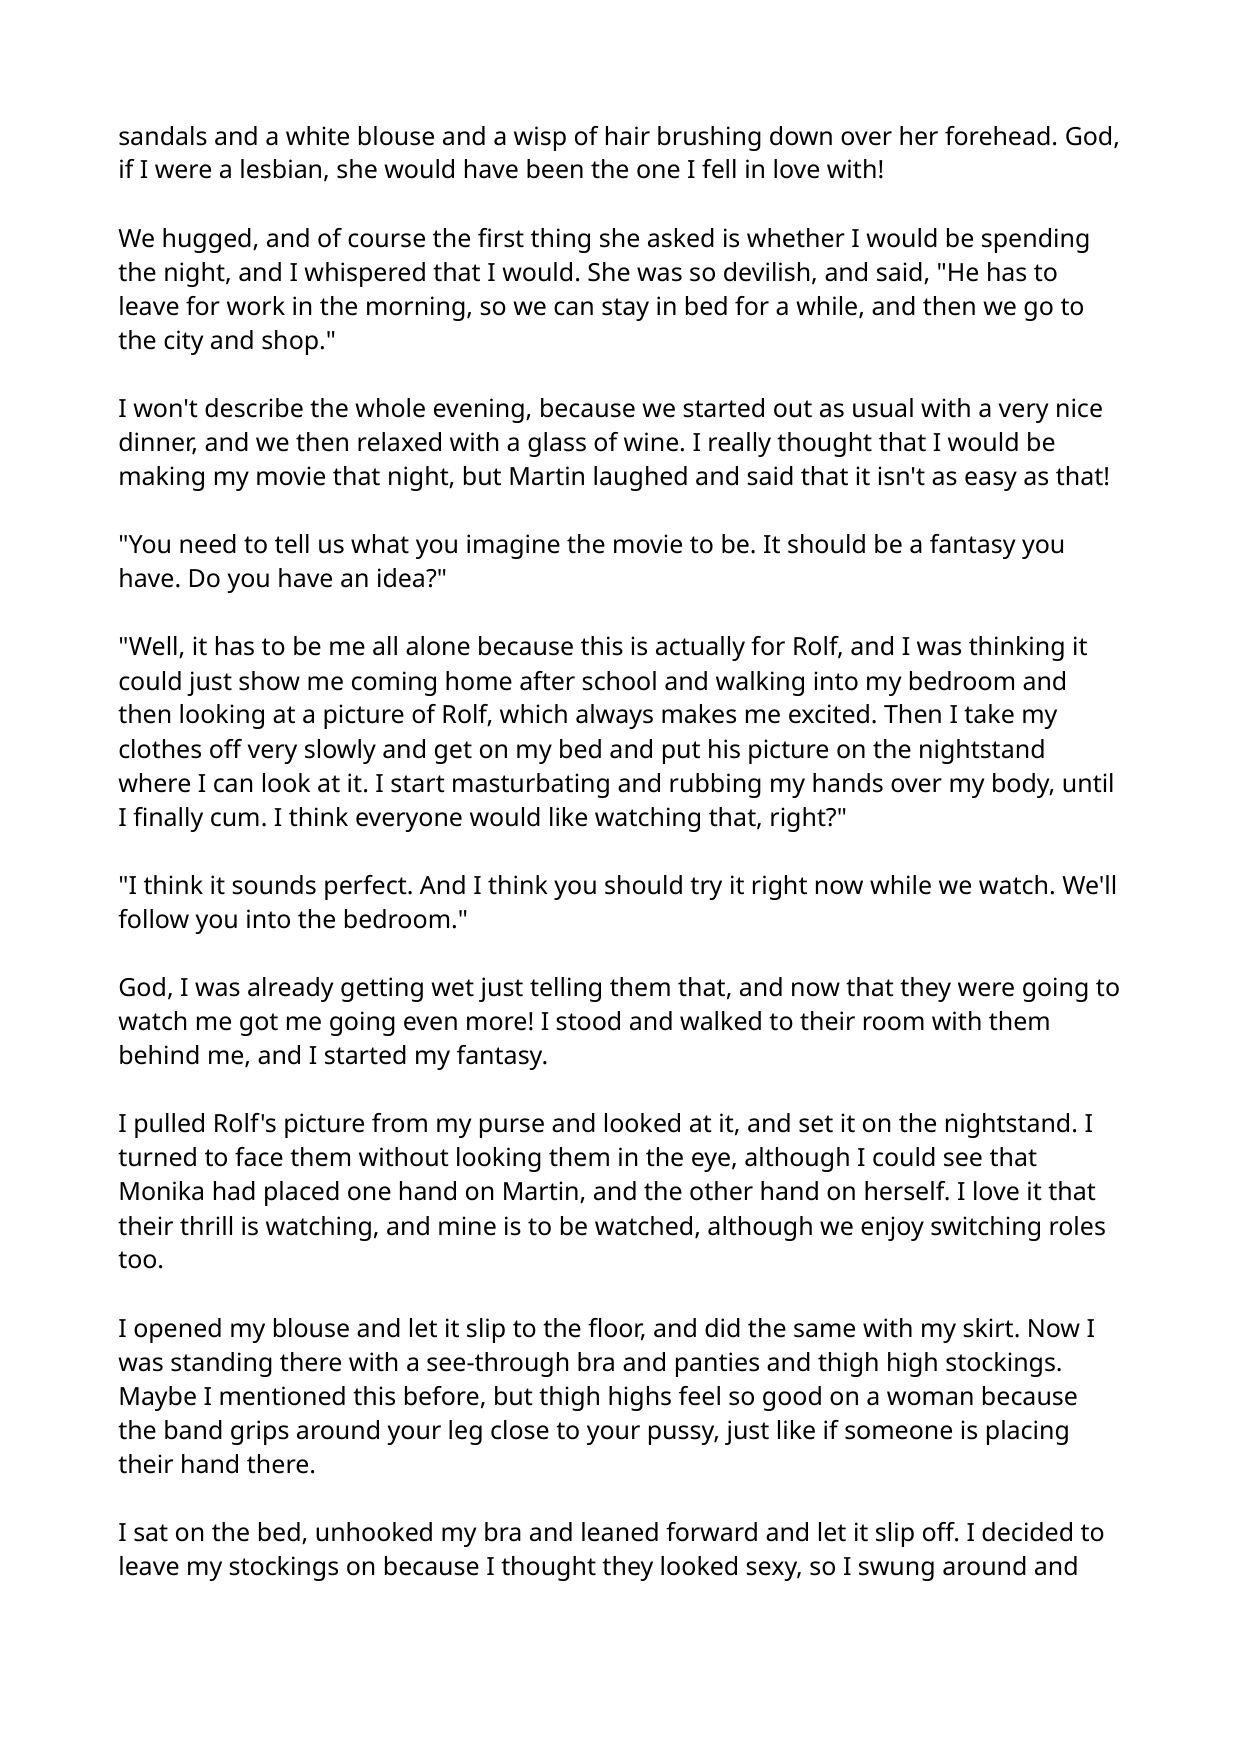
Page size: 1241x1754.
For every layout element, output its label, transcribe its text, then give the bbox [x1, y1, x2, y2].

text We hugged, and of course the first thing she asked is whether I would be spending the night, and I whispered that I would. She was so devilish, and said, "He has to leave for work in the morning, so we can stay in bed for a while, and then we go to the city and shop." [118, 220, 1122, 357]
text I opened my blouse and let it slip to the floor, and did the same with my skirt. Now I was standing there with a see-through bra and panties and thigh high stockings. Maybe I mentioned this before, but thigh highs feel so good on a woman because the band grips around your leg close to your pussy, just like if someone is placing their hand there. [118, 1310, 1122, 1481]
text "Well, it has to be me all alone because this is actually for Rolf, and I was thinking it could just show me coming home after school and walking into my bedroom and then looking at a picture of Rolf, which always makes me excited. Then I take my clothes off very slowly and get on my bed and put his picture on the nightstand where I can look at it. I start masturbating and rubbing my hands over my body, until I finally cum. I think everyone would like watching that, right?" [118, 629, 1122, 833]
text I won't describe the whole evening, because we started out as usual with a very nice dinner, and we then relaxed with a glass of wine. I really thought that I would be making my movie that night, but Martin laughed and said that it isn't as easy as that! [118, 391, 1122, 493]
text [118, 118, 1122, 186]
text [118, 1515, 1122, 1583]
text I pulled Rolf's picture from my purse and looked at it, and set it on the nightstand. I turned to face them without looking them in the eye, although I could see that Monika had placed one hand on Martin, and the other hand on herself. I love it that their thrill is watching, and mine is to be watched, although we enjoy switching roles too. [118, 1106, 1122, 1276]
text God, I was already getting wet just telling them that, and now that they were going to watch me got me going even more! I stood and walked to their room with them behind me, and I started my fantasy. [118, 970, 1122, 1072]
text "I think it sounds perfect. And I think you should try it right now while we watch. We'll follow you into the bedroom." [118, 867, 1122, 936]
text "You need to tell us what you imagine the movie to be. It should be a fantasy you have. Do you have an idea?" [118, 527, 1122, 595]
